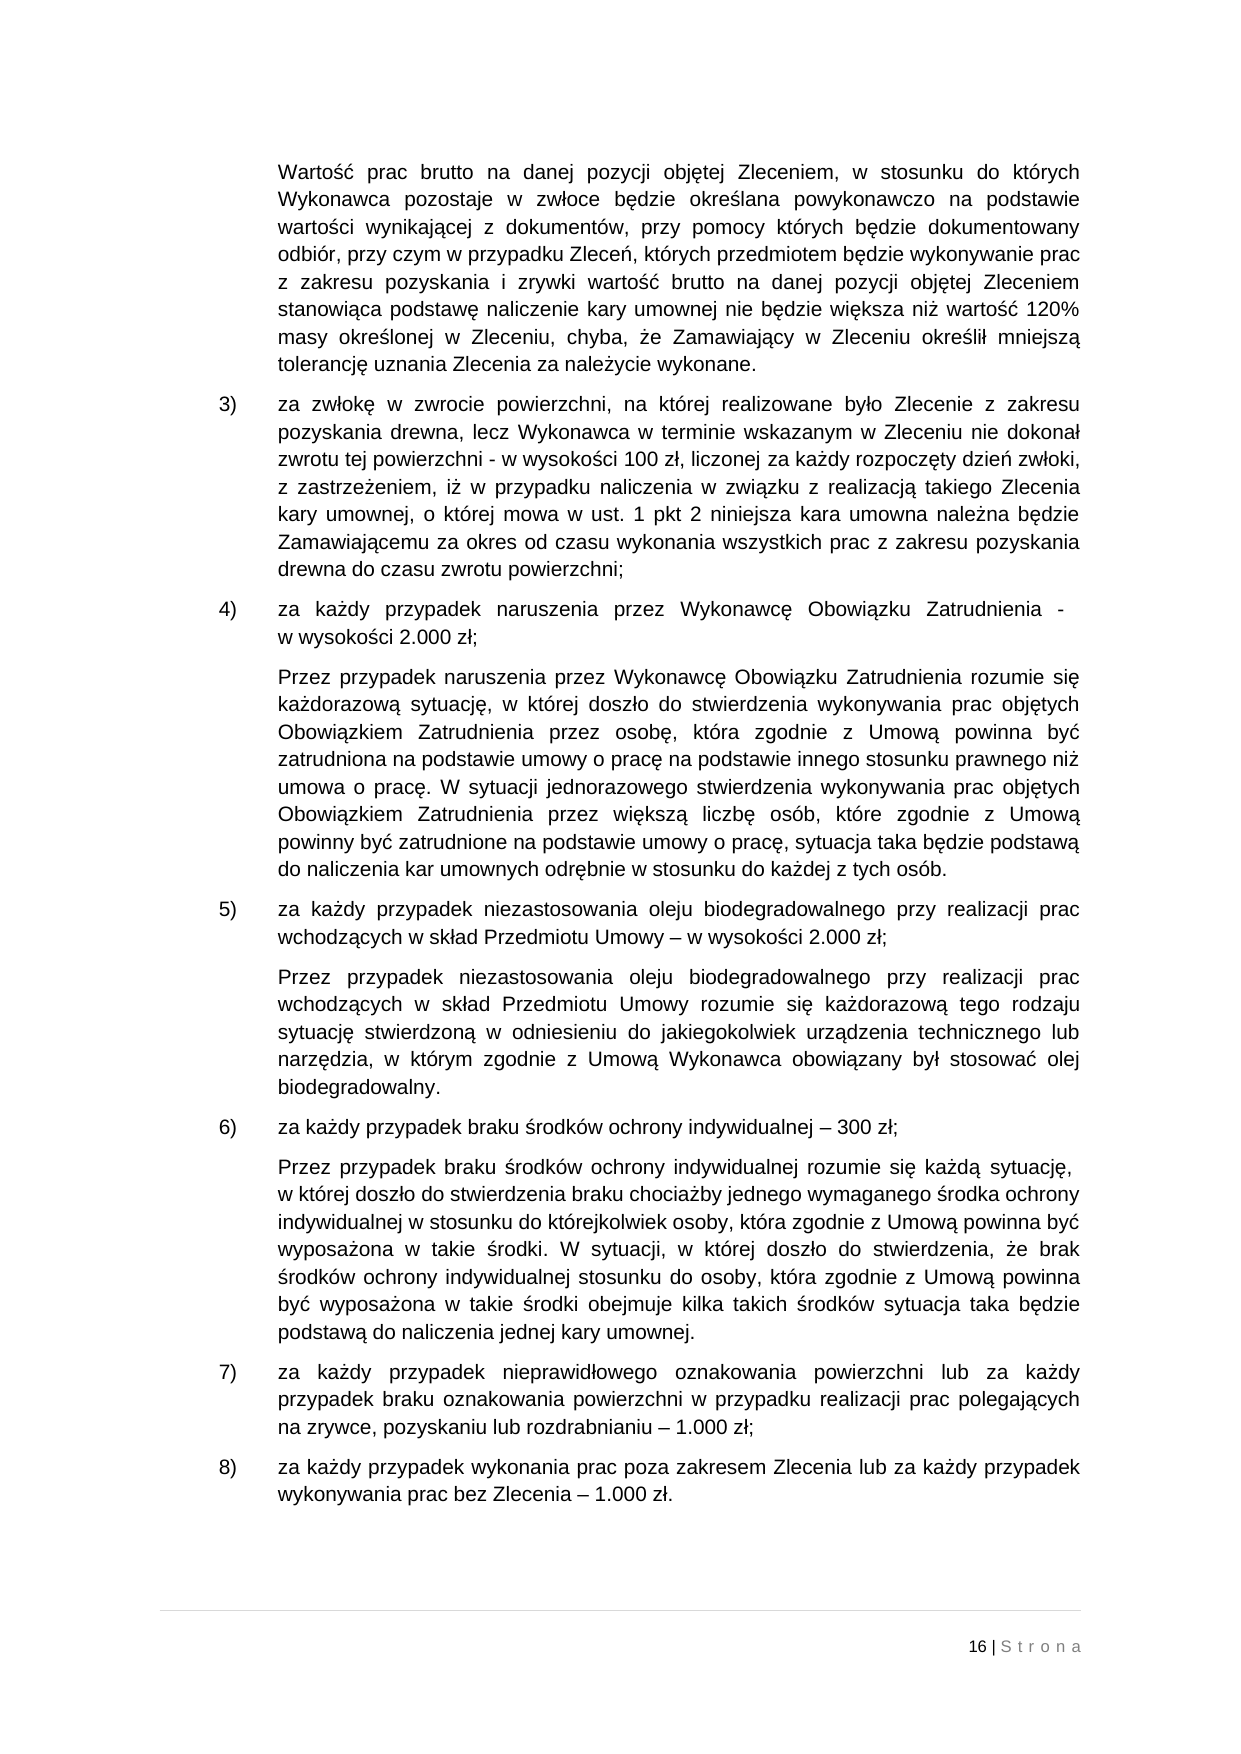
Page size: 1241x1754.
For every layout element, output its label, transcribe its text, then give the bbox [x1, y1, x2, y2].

list za każdy przypadek wykonania prac poza zakresem Zlecenia lub za każdy przypadek wykonywania prac bez Zlecenia – 1.000 zł. [218, 1454, 1081, 1506]
list za zwłokę w zwrocie powierzchni, na której realizowane było Zlecenie z zakresu pozyskania drewna, lecz Wykonawca w terminie wskazanym w Zleceniu nie dokonał zwrotu tej powierzchni - w wysokości 100 zł, liczonej za każdy rozpoczęty dzień zwłoki, z zastrzeżeniem, iż w przypadku naliczenia w związku z realizacją takiego Zlecenia kary umownej, o której mowa w ust. 1 pkt 2 niniejsza kara umowna należna będzie Zamawiającemu za okres od czasu wykonania wszystkich prac z zakresu pozyskania drewna do czasu zwrotu powierzchni; [218, 392, 1081, 581]
list Przez przypadek naruszenia przez Wykonawcę Obowiązku Zatrudnienia rozumie się każdorazową sytuację, w której doszło do stwierdzenia wykonywania prac objętych Obowiązkiem Zatrudnienia przez osobę, która zgodnie z Umową powinna być zatrudniona na podstawie umowy o pracę na podstawie innego stosunku prawnego niż umowa o pracę. W sytuacji jednorazowego stwierdzenia wykonywania prac objętych Obowiązkiem Zatrudnienia przez większą liczbę osób, które zgodnie z Umową powinny być zatrudnione na podstawie umowy o pracę, sytuacja taka będzie podstawą do naliczenia kar umownych odrębnie w stosunku do każdej z tych osób. [278, 664, 1081, 881]
list za każdy przypadek nieprawidłowego oznakowania powierzchni lub za każdy przypadek braku oznakowania powierzchni w przypadku realizacji prac polegających na zrywce, pozyskaniu lub rozdrabnianiu – 1.000 zł; [218, 1359, 1081, 1438]
list za każdy przypadek naruszenia przez Wykonawcę Obowiązku Zatrudnienia - w wysokości 2.000 zł; [218, 597, 1081, 648]
text Wartość prac brutto na danej pozycji objętej Zleceniem, w stosunku do których Wykonawca pozostaje w zwłoce będzie określana powykonawczo na podstawie wartości wynikającej z dokumentów, przy pomocy których będzie dokumentowany odbiór, przy czym w przypadku Zleceń, których przedmiotem będzie wykonywanie prac z zakresu pozyskania i zrywki wartość brutto na danej pozycji objętej Zleceniem stanowiąca podstawę naliczenie kary umownej nie będzie większa niż wartość 120% masy określonej w Zleceniu, chyba, że Zamawiający w Zleceniu określił mniejszą tolerancję uznania Zlecenia za należycie wykonane. [278, 159, 1081, 376]
list za każdy przypadek niezastosowania oleju biodegradowalnego przy realizacji prac wchodzących w skład Przedmiotu Umowy – w wysokości 2.000 zł; [218, 897, 1081, 948]
list Przez przypadek niezastosowania oleju biodegradowalnego przy realizacji prac wchodzących w skład Przedmiotu Umowy rozumie się każdorazową tego rodzaju sytuację stwierdzoną w odniesieniu do jakiegokolwiek urządzenia technicznego lub narzędzia, w którym zgodnie z Umową Wykonawca obowiązany był stosować olej biodegradowalny. [278, 964, 1081, 1098]
list za każdy przypadek braku środków ochrony indywidualnej – 300 zł; [218, 1114, 1081, 1138]
list Przez przypadek braku środków ochrony indywidualnej rozumie się każdą sytuację, w której doszło do stwierdzenia braku chociażby jednego wymaganego środka ochrony indywidualnej w stosunku do którejkolwiek osoby, która zgodnie z Umową powinna być wyposażona w takie środki. W sytuacji, w której doszło do stwierdzenia, że brak środków ochrony indywidualnej stosunku do osoby, która zgodnie z Umową powinna być wyposażona w takie środki obejmuje kilka takich środków sytuacja taka będzie podstawą do naliczenia jednej kary umownej. [278, 1154, 1081, 1343]
